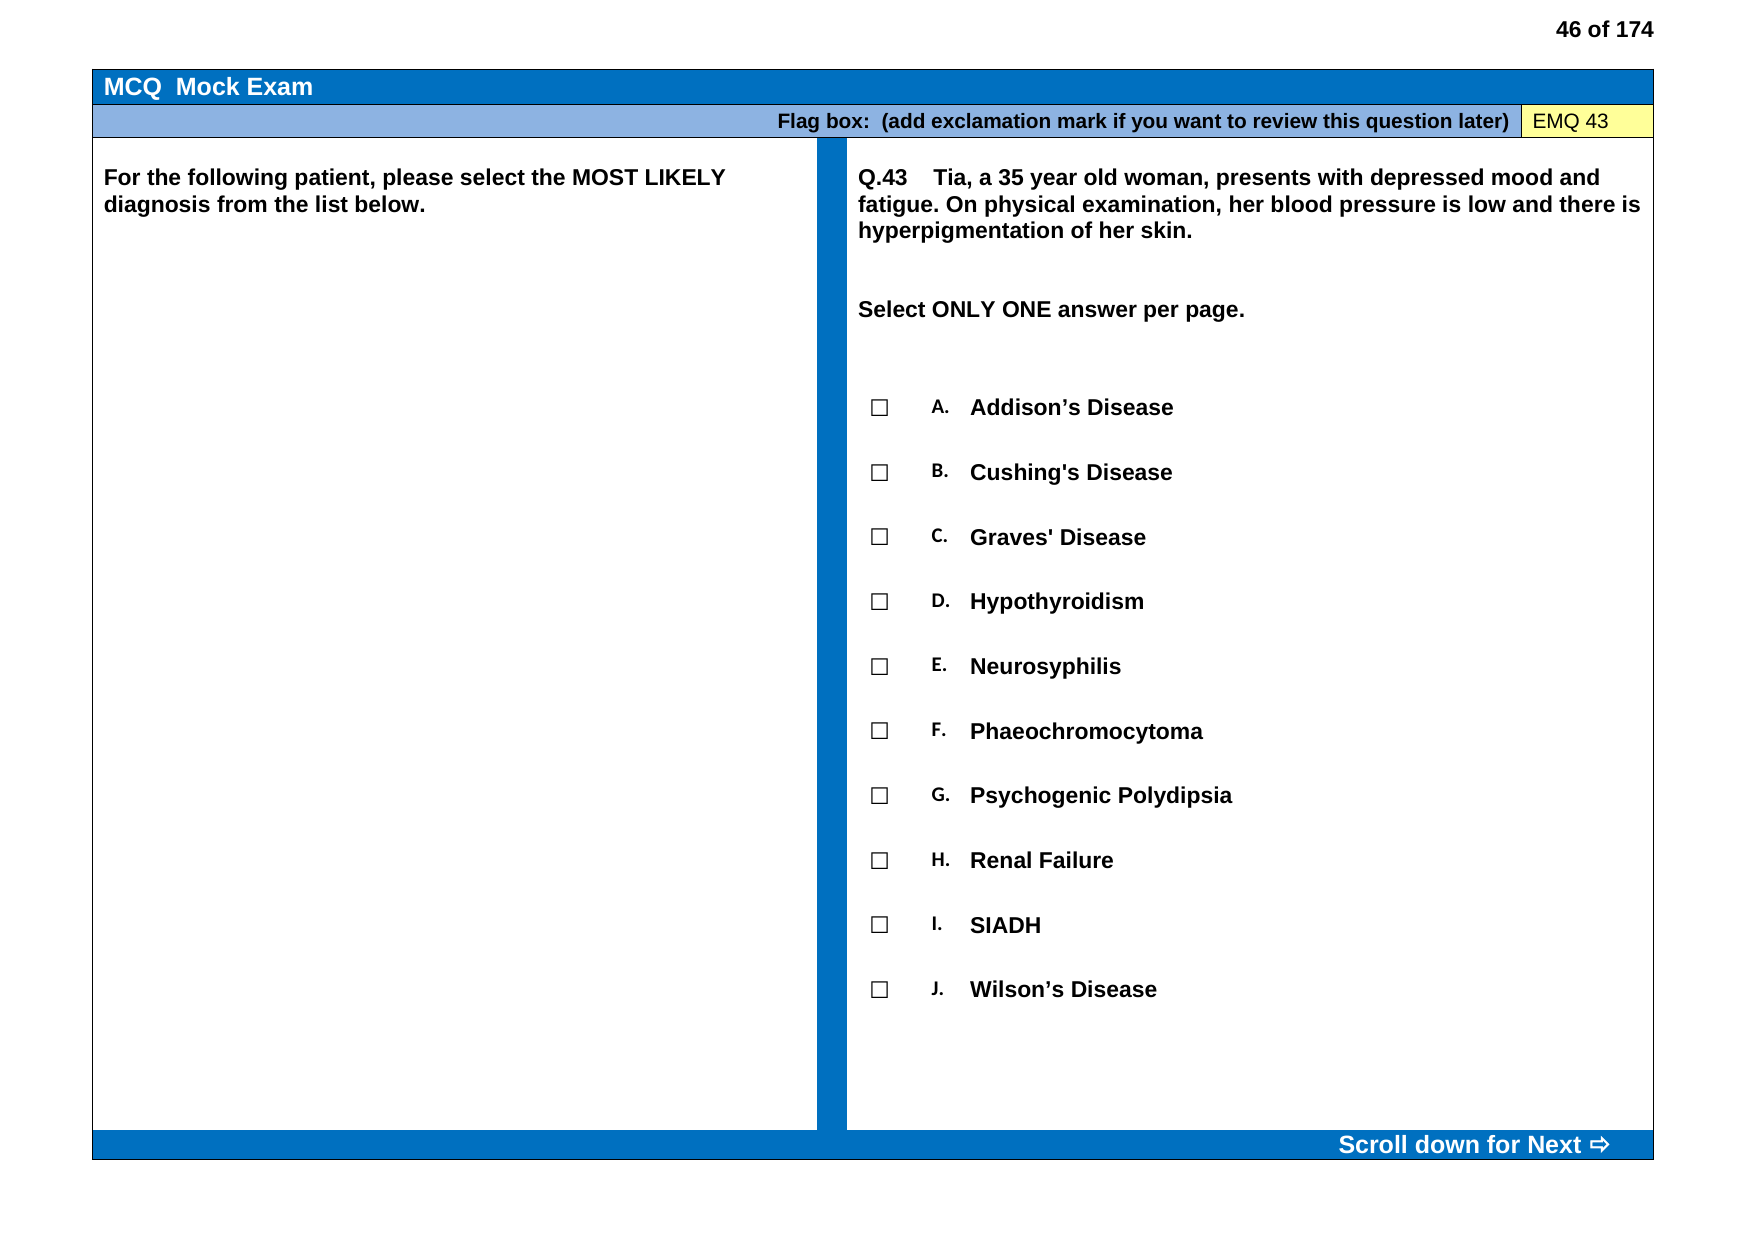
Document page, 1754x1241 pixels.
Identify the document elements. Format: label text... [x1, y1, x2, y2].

table_header MCQ Mock Exam [93, 70, 1653, 104]
table_cell EMQ 43 [1522, 105, 1653, 137]
table_cell Scroll down for Next [1327, 1130, 1653, 1159]
table_cell Q.43 Tia, a 35 year old woman, presents with depressed mood and fatigue. On physical examination, her blood pressure is low and there is hyperpigmentation of her skin. Select ONLY ONE answer per page. [847, 138, 1653, 1130]
table_cell For the following patient, please select the MOST LIKELY diagnosis from the list below. [93, 138, 817, 1130]
table_cell [817, 138, 847, 1130]
table_cell Flag box: (add exclamation mark if you want to review this question later) [93, 105, 1521, 137]
table_cell [93, 1130, 1327, 1159]
